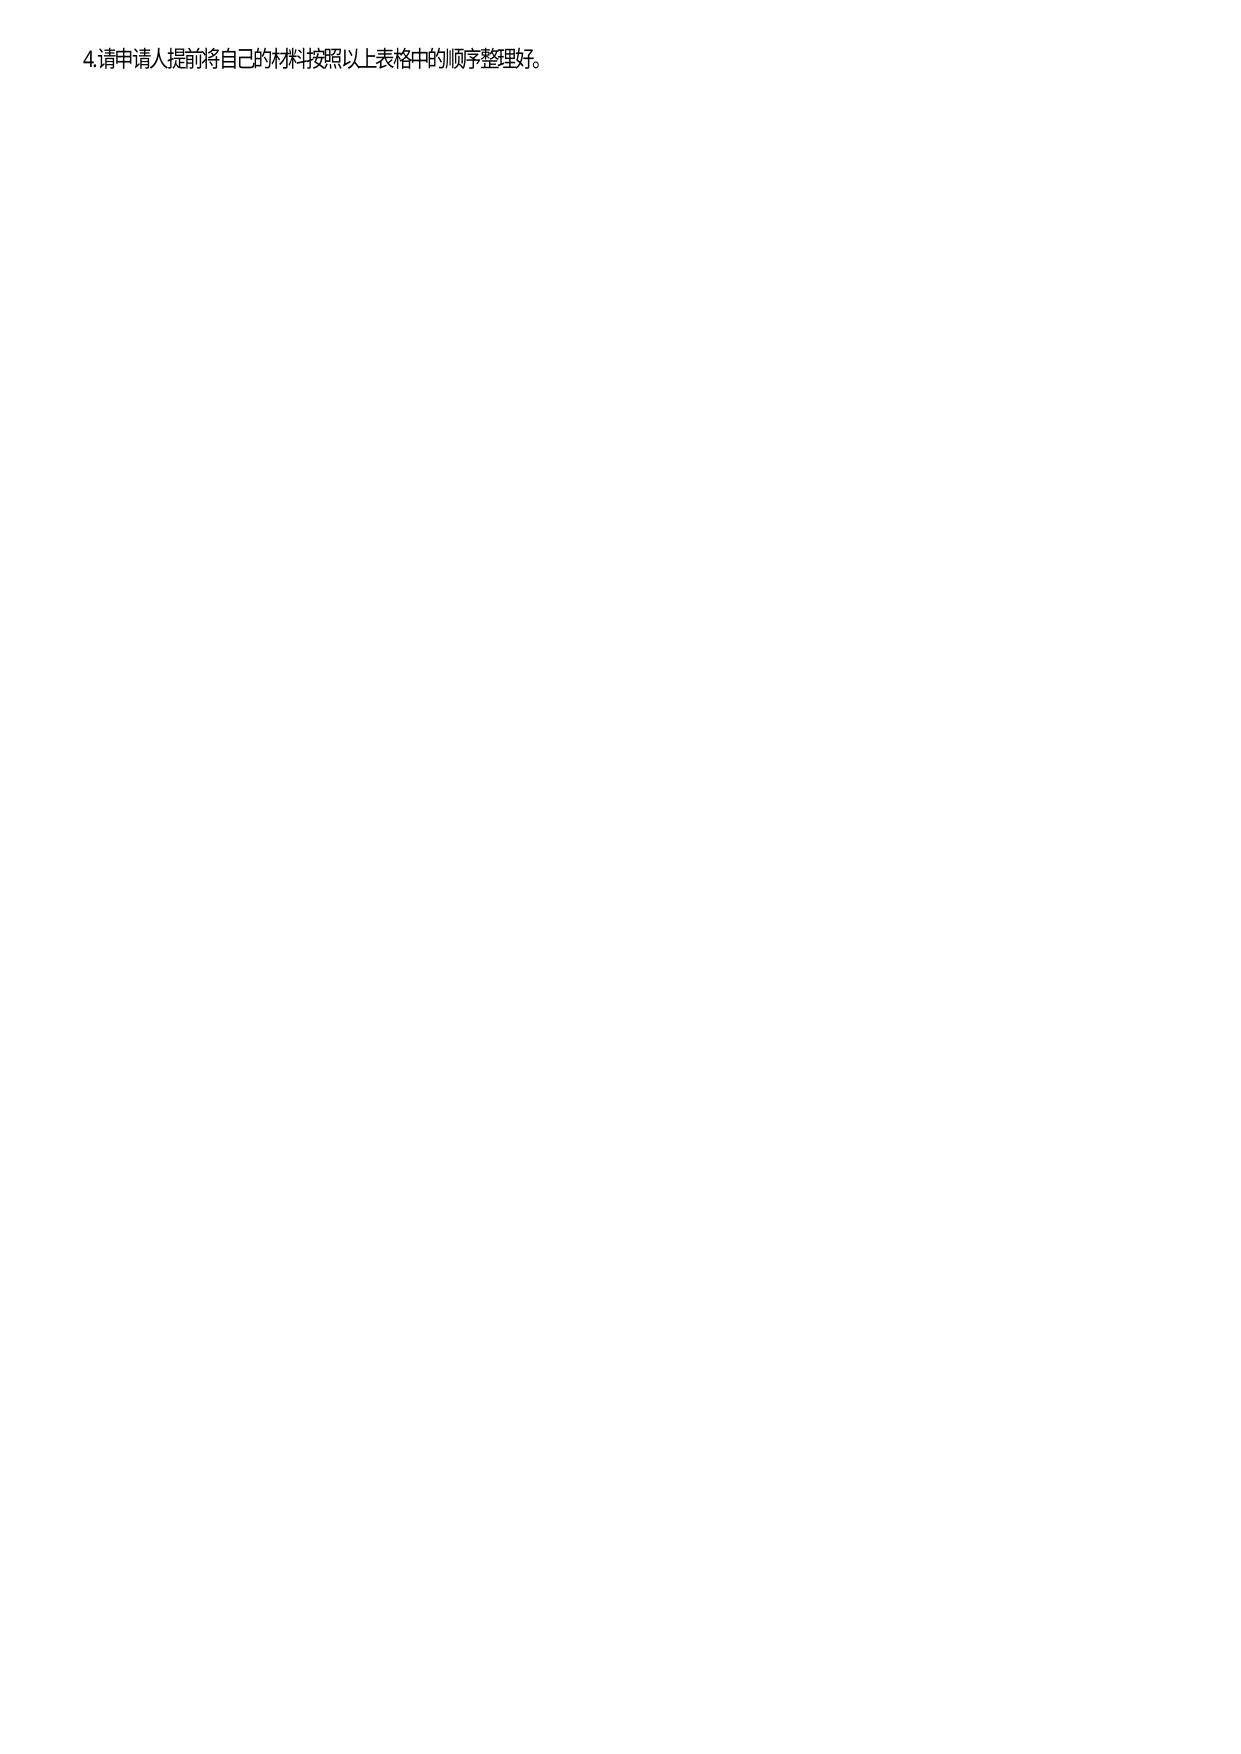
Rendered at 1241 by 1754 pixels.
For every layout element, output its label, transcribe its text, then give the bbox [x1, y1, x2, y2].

list 4.请申请人提前将自己的材料按照以上表格中的顺序整理好。 [59, 47, 1163, 72]
